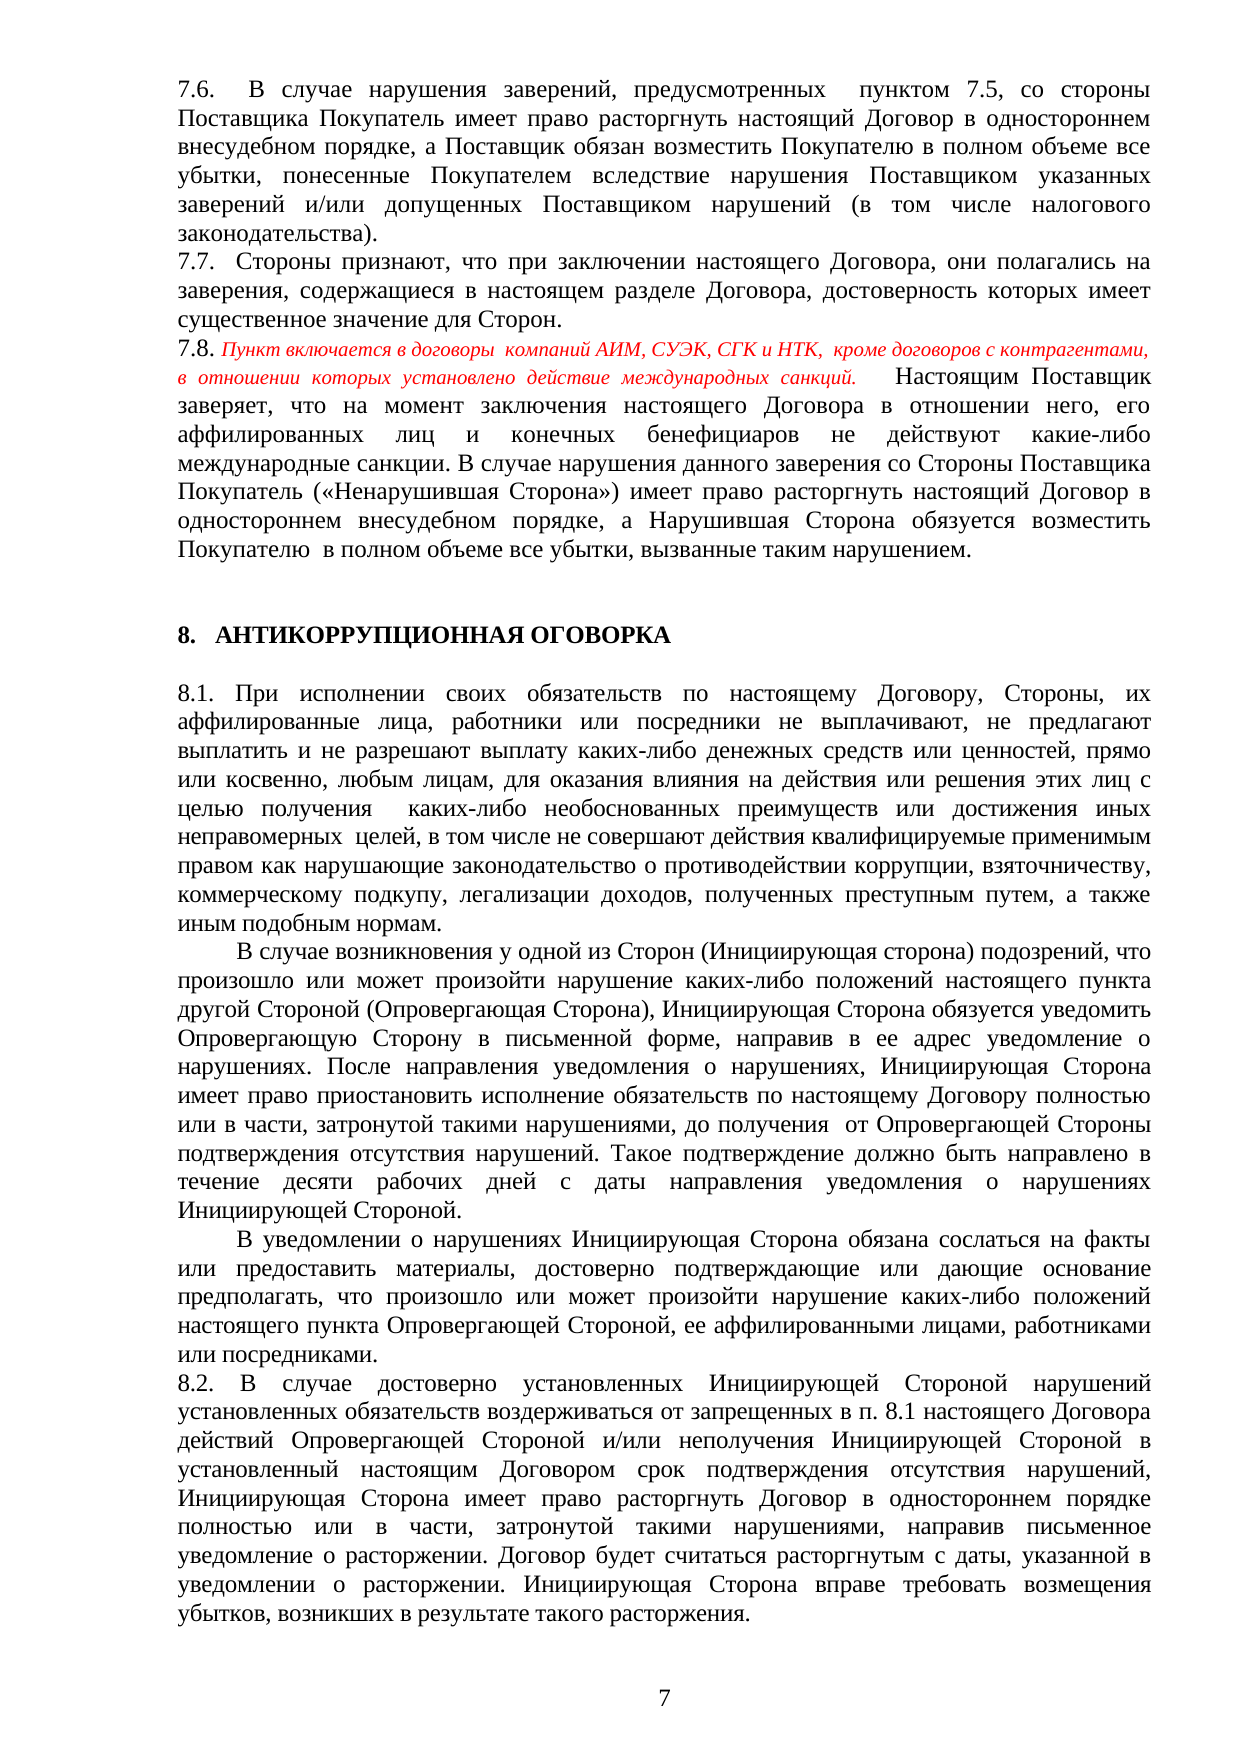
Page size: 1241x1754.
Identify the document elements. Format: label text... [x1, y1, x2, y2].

list АНТИКОРРУПЦИОННАЯ ОГОВОРКА [177, 620, 1152, 649]
text 8.1. При исполнении своих обязательств по настоящему Договору, Стороны, их аффилированные лица, работники или посредники не выплачивают, не предлагают выплатить и не разрешают выплату каких-либо денежных средств или ценностей, прямо или косвенно, любым лицам, для оказания влияния на действия или решения этих лиц с целью получения каких-либо необоснованных преимуществ или достижения иных неправомерных целей, в том числе не совершают действия квалифицируемые применимым правом как нарушающие законодательство о противодействии коррупции, взяточничеству, коммерческому подкупу, легализации доходов, полученных преступным путем, а также иным подобным нормам. [177, 678, 1152, 936]
text 7.7. Стороны признают, что при заключении настоящего Договора, они полагались на заверения, содержащиеся в настоящем разделе Договора, достоверность которых имеет существенное значение для Сторон. [177, 246, 1152, 333]
text В случае возникновения у одной из Сторон (Инициирующая сторона) подозрений, что произошло или может произойти нарушение каких-либо положений настоящего пункта другой Стороной (Опровергающая Сторона), Инициирующая Сторона обязуется уведомить Опровергающую Сторону в письменной форме, направив в ее адрес уведомление о нарушениях. После направления уведомления о нарушениях, Инициирующая Сторона имеет право приостановить исполнение обязательств по настоящему Договору полностью или в части, затронутой такими нарушениями, до получения от Опровергающей Стороны подтверждения отсутствия нарушений. Такое подтверждение должно быть направлено в течение десяти рабочих дней с даты направления уведомления о нарушениях Инициирующей Стороной. [177, 936, 1152, 1224]
text 7.8. Пункт включается в договоры компаний АИМ, СУЭК, СГК и НТК, кроме договоров с контрагентами, в отношении которых установлено действие международных санкций. Настоящим Поставщик заверяет, что на момент заключения настоящего Договора в отношении него, его аффилированных лиц и конечных бенефициаров не действуют какие-либо международные санкции. В случае нарушения данного заверения со Стороны Поставщика Покупатель («Ненарушившая Сторона») имеет право расторгнуть настоящий Договор в одностороннем внесудебном порядке, а Нарушившая Сторона обязуется возместить Покупателю в полном объеме все убытки, вызванные таким нарушением. [177, 333, 1152, 563]
text 8.2. В случае достоверно установленных Инициирующей Стороной нарушений установленных обязательств воздерживаться от запрещенных в п. 8.1 настоящего Договора действий Опровергающей Стороной и/или неполучения Инициирующей Стороной в установленный настоящим Договором срок подтверждения отсутствия нарушений, Инициирующая Сторона имеет право расторгнуть Договор в одностороннем порядке полностью или в части, затронутой такими нарушениями, направив письменное уведомление о расторжении. Договор будет считаться расторгнутым с даты, указанной в уведомлении о расторжении. Инициирующая Сторона вправе требовать возмещения убытков, возникших в результате такого расторжения. [177, 1368, 1152, 1626]
text 7.6. В случае нарушения заверений, предусмотренных пунктом 7.5, со стороны Поставщика Покупатель имеет право расторгнуть настоящий Договор в одностороннем внесудебном порядке, а Поставщик обязан возместить Покупателю в полном объеме все убытки, понесенные Покупателем вследствие нарушения Поставщиком указанных заверений и/или допущенных Поставщиком нарушений (в том числе налогового законодательства). [177, 74, 1152, 246]
text В уведомлении о нарушениях Инициирующая Сторона обязана сослаться на факты или предоставить материалы, достоверно подтверждающие или дающие основание предполагать, что произошло или может произойти нарушение каких-либо положений настоящего пункта Опровергающей Стороной, ее аффилированными лицами, работниками или посредниками. [177, 1224, 1152, 1368]
